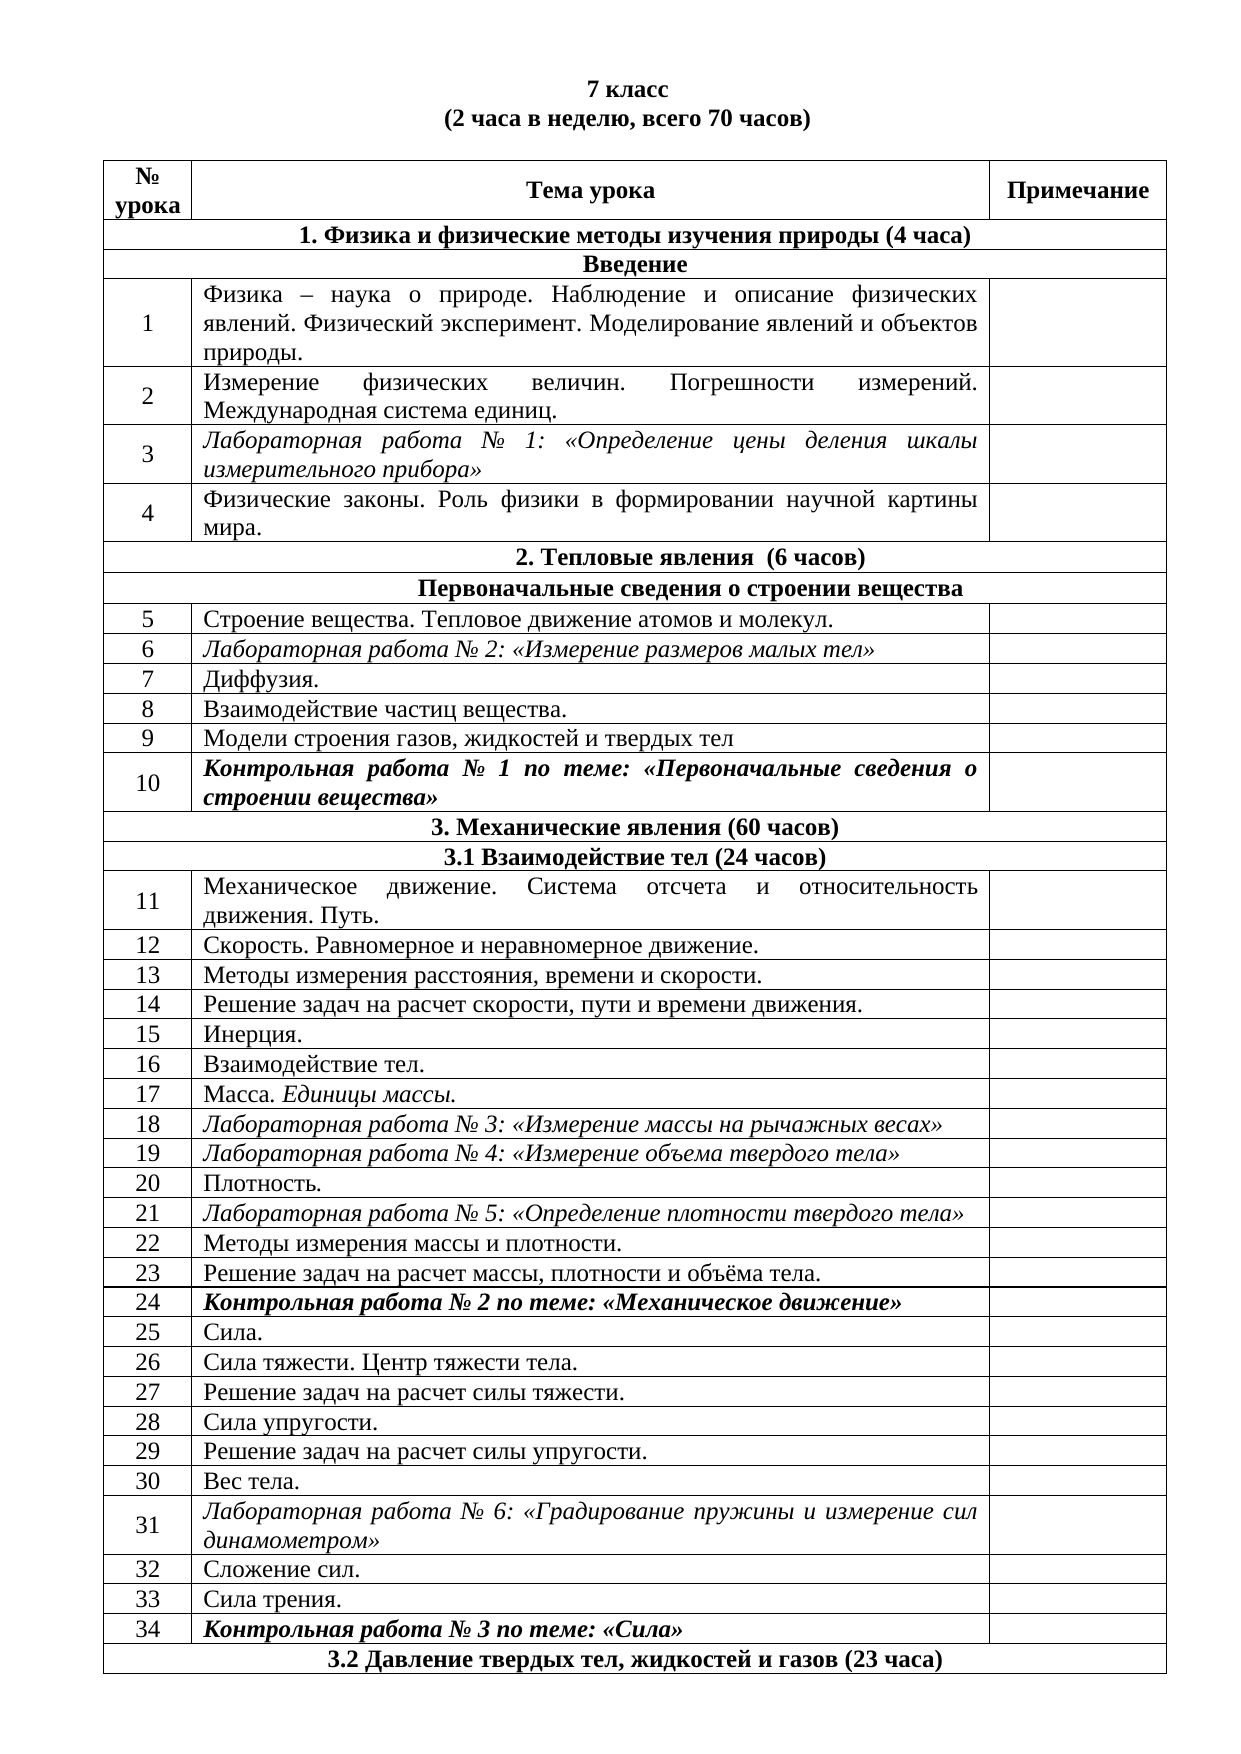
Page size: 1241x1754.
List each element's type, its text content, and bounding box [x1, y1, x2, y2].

table_cell Введение [104, 250, 1166, 278]
table_cell Скорость. Равномерное и неравномерное движение. [192, 930, 989, 959]
table_cell 1 [104, 279, 191, 366]
table_cell Инерция. [192, 1019, 989, 1048]
table_cell [990, 664, 1166, 693]
table_cell 3 [104, 425, 191, 483]
table_cell Измерение физических величин. Погрешности измерений. Международная система единиц. [192, 367, 989, 424]
table_cell Модели строения газов, жидкостей и твердых тел [192, 724, 989, 752]
table_cell [990, 694, 1166, 722]
table_cell [990, 484, 1166, 541]
table_header Примечание [990, 161, 1166, 219]
table_cell Сложение сил. [192, 1555, 989, 1583]
table_cell [990, 1258, 1166, 1286]
table_cell [990, 1436, 1166, 1465]
table_cell Лабораторная работа № 5: «Определение плотности твердого тела» [192, 1198, 989, 1227]
table_header Тема урока [192, 161, 989, 219]
table_cell 7 [104, 664, 191, 693]
table_cell [990, 724, 1166, 752]
table_cell [990, 604, 1166, 633]
table_cell Сила. [192, 1317, 989, 1346]
table_cell 12 [104, 930, 191, 959]
table_cell [990, 1377, 1166, 1406]
table_cell [990, 425, 1166, 483]
table_cell 23 [104, 1258, 191, 1286]
table_cell Механическое движение. Система отсчета и относительность движения. Путь. [192, 871, 989, 929]
table_cell Методы измерения расстояния, времени и скорости. [192, 960, 989, 988]
table_cell 15 [104, 1019, 191, 1048]
table_cell Решение задач на расчет силы тяжести. [192, 1377, 989, 1406]
table_cell [990, 1079, 1166, 1108]
table_cell 29 [104, 1436, 191, 1465]
table_cell [990, 1139, 1166, 1167]
table_cell 25 [104, 1317, 191, 1346]
table_cell 6 [104, 634, 191, 663]
table_cell 18 [104, 1109, 191, 1137]
table_cell 8 [104, 694, 191, 722]
table_cell [990, 1614, 1166, 1643]
table_cell 9 [104, 724, 191, 752]
table_cell Строение вещества. Тепловое движение атомов и молекул. [192, 604, 989, 633]
table_cell [990, 1198, 1166, 1227]
table_cell [990, 930, 1166, 959]
table_cell 5 [104, 604, 191, 633]
table_cell [990, 367, 1166, 424]
table_cell Лабораторная работа № 6: «Градирование пружины и измерение сил динамометром» [192, 1496, 989, 1553]
table_cell Контрольная работа № 1 по теме: «Первоначальные сведения о строении вещества» [192, 753, 989, 811]
table_cell 4 [104, 484, 191, 541]
table_cell 33 [104, 1584, 191, 1613]
table_cell 13 [104, 960, 191, 988]
table_cell [990, 1555, 1166, 1583]
table_cell 3.2 Давление твердых тел, жидкостей и газов (23 часа) [104, 1644, 1166, 1673]
table_cell [990, 1317, 1166, 1346]
table_cell 3. Механические явления (60 часов) [104, 812, 1166, 841]
table_cell 21 [104, 1198, 191, 1227]
table_cell Лабораторная работа № 2: «Измерение размеров малых тел» [192, 634, 989, 663]
table_cell 22 [104, 1228, 191, 1257]
table_cell Вес тела. [192, 1466, 989, 1495]
table_cell 1. Физика и физические методы изучения природы (4 часа) [104, 220, 1166, 248]
table_cell 24 [104, 1288, 191, 1316]
table_cell 27 [104, 1377, 191, 1406]
table_cell 17 [104, 1079, 191, 1108]
table_header № урока [104, 161, 191, 219]
table_cell [990, 279, 1166, 366]
table_cell Взаимодействие тел. [192, 1049, 989, 1078]
table_cell [990, 990, 1166, 1018]
table_cell [990, 1288, 1166, 1316]
table_cell Лабораторная работа № 4: «Измерение объема твердого тела» [192, 1139, 989, 1167]
table_cell Решение задач на расчет скорости, пути и времени движения. [192, 990, 989, 1018]
text (2 часа в неделю, всего 70 часов) [103, 103, 1152, 131]
table_cell 20 [104, 1168, 191, 1197]
table_cell 32 [104, 1555, 191, 1583]
table_cell [990, 1019, 1166, 1048]
table_cell Диффузия. [192, 664, 989, 693]
table_cell Лабораторная работа № 3: «Измерение массы на рычажных весах» [192, 1109, 989, 1137]
text 7 класс [103, 74, 1152, 103]
table_cell 19 [104, 1139, 191, 1167]
table_cell Физические законы. Роль физики в формировании научной картины мира. [192, 484, 989, 541]
table_cell Лабораторная работа № 1: «Определение цены деления шкалы измерительного прибора» [192, 425, 989, 483]
table_cell [990, 1049, 1166, 1078]
table_cell [990, 1496, 1166, 1553]
table_cell [990, 1584, 1166, 1613]
table_cell [990, 1466, 1166, 1495]
table_cell 3.1 Взаимодействие тел (24 часов) [104, 842, 1166, 870]
table_cell [990, 1347, 1166, 1376]
table_cell [990, 634, 1166, 663]
table_cell Контрольная работа № 2 по теме: «Механическое движение» [192, 1288, 989, 1316]
table_cell [990, 1168, 1166, 1197]
table_cell [990, 1228, 1166, 1257]
table_cell Контрольная работа № 3 по теме: «Сила» [192, 1614, 989, 1643]
table_cell Решение задач на расчет силы упругости. [192, 1436, 989, 1465]
table_cell Сила трения. [192, 1584, 989, 1613]
table_cell Сила упругости. [192, 1407, 989, 1435]
table_cell 26 [104, 1347, 191, 1376]
table_cell Решение задач на расчет массы, плотности и объёма тела. [192, 1258, 989, 1286]
table_cell 30 [104, 1466, 191, 1495]
table_cell 31 [104, 1496, 191, 1553]
table_cell 16 [104, 1049, 191, 1078]
table_cell Первоначальные сведения о строении вещества [104, 573, 1166, 603]
table_cell 2. Тепловые явления (6 часов) [104, 542, 1166, 572]
table_cell [990, 960, 1166, 988]
table_cell 10 [104, 753, 191, 811]
table_cell 11 [104, 871, 191, 929]
table_cell [990, 1109, 1166, 1137]
table_cell Масса. Единицы массы. [192, 1079, 989, 1108]
table_cell [990, 871, 1166, 929]
table_cell Взаимодействие частиц вещества. [192, 694, 989, 722]
table_cell [990, 753, 1166, 811]
table_cell 34 [104, 1614, 191, 1643]
table_cell Методы измерения массы и плотности. [192, 1228, 989, 1257]
table_cell Физика – наука о природе. Наблюдение и описание физических явлений. Физический эксперимент. Моделирование явлений и объектов природы. [192, 279, 989, 366]
table_cell 14 [104, 990, 191, 1018]
table_cell Сила тяжести. Центр тяжести тела. [192, 1347, 989, 1376]
table_cell [990, 1407, 1166, 1435]
table_cell 2 [104, 367, 191, 424]
table_cell Плотность. [192, 1168, 989, 1197]
table_cell 28 [104, 1407, 191, 1435]
